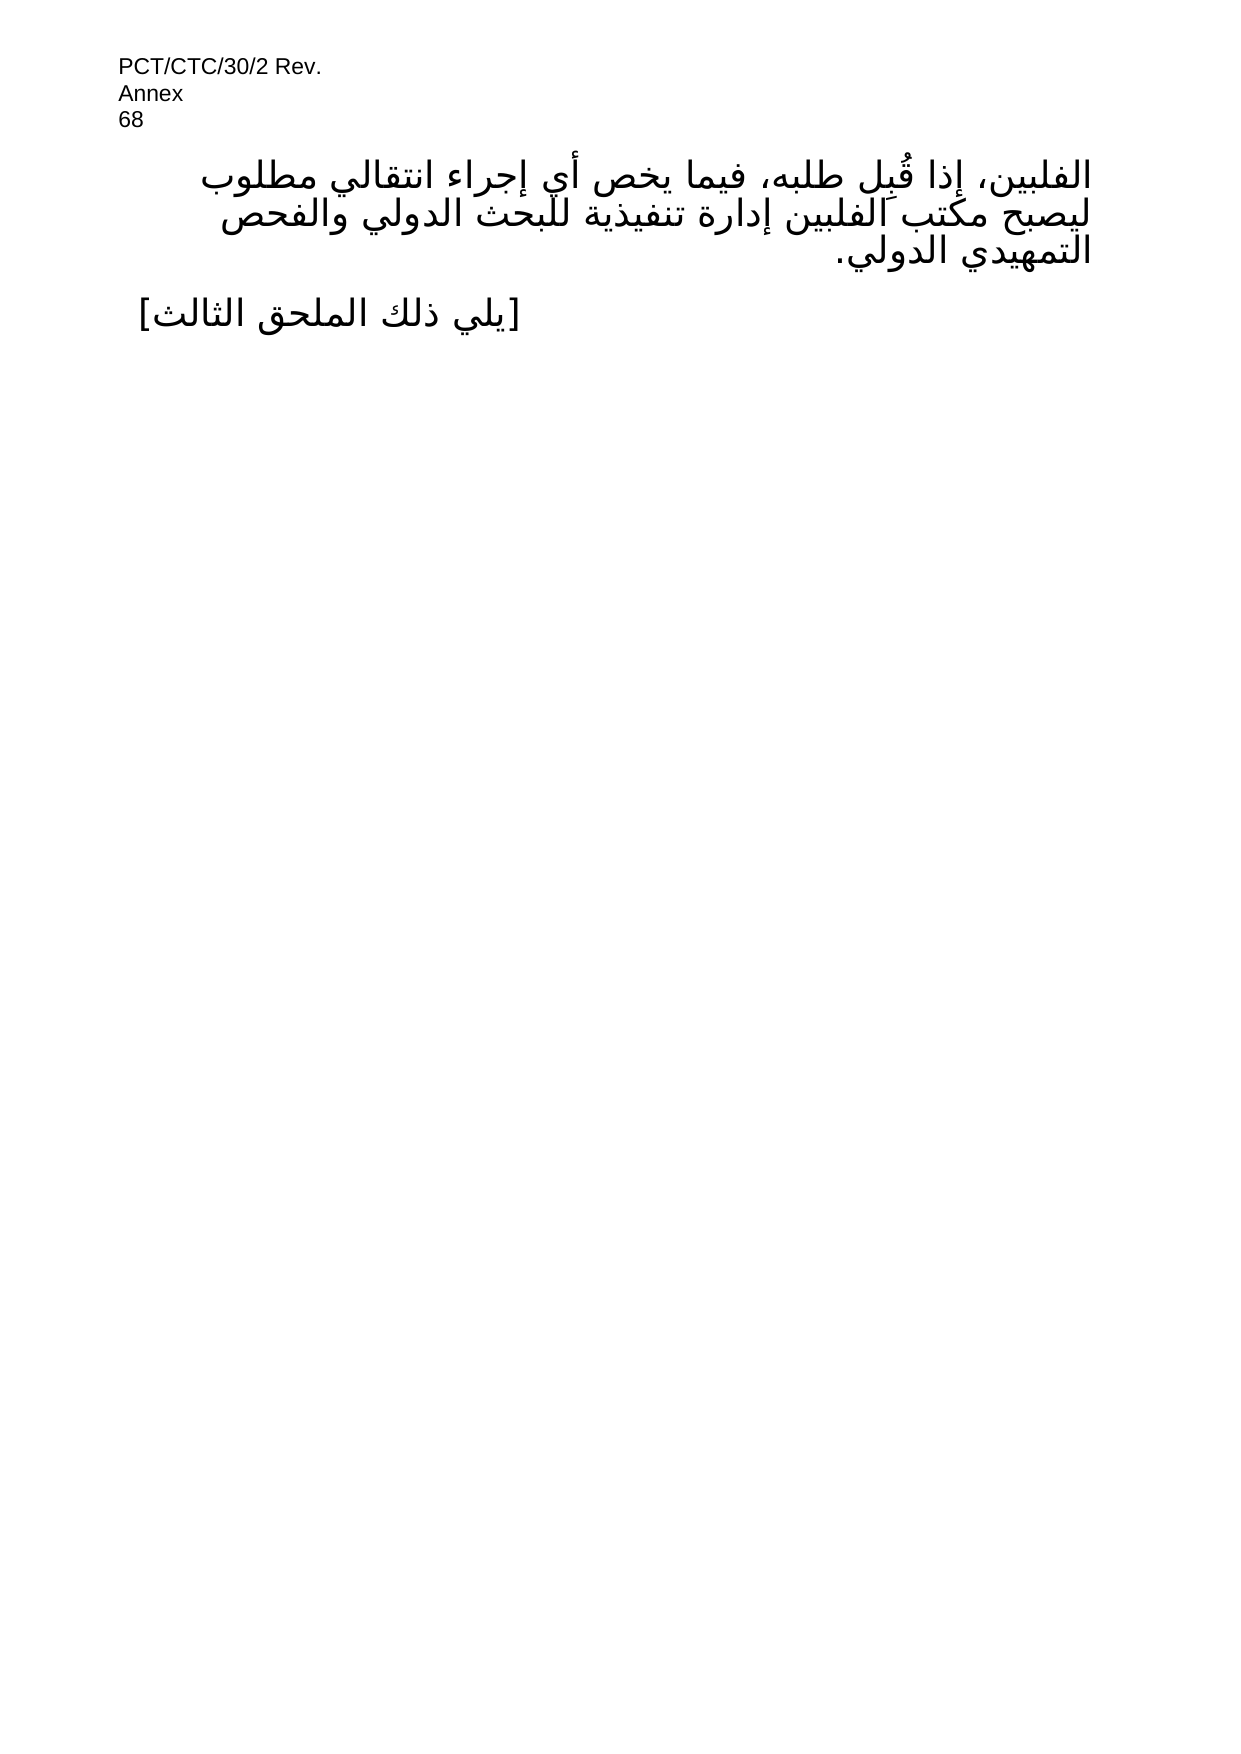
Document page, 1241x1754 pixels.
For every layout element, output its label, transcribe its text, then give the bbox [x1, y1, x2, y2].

text [يلي ذلك الملحق الثالث] [118, 296, 521, 333]
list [118, 158, 1093, 271]
